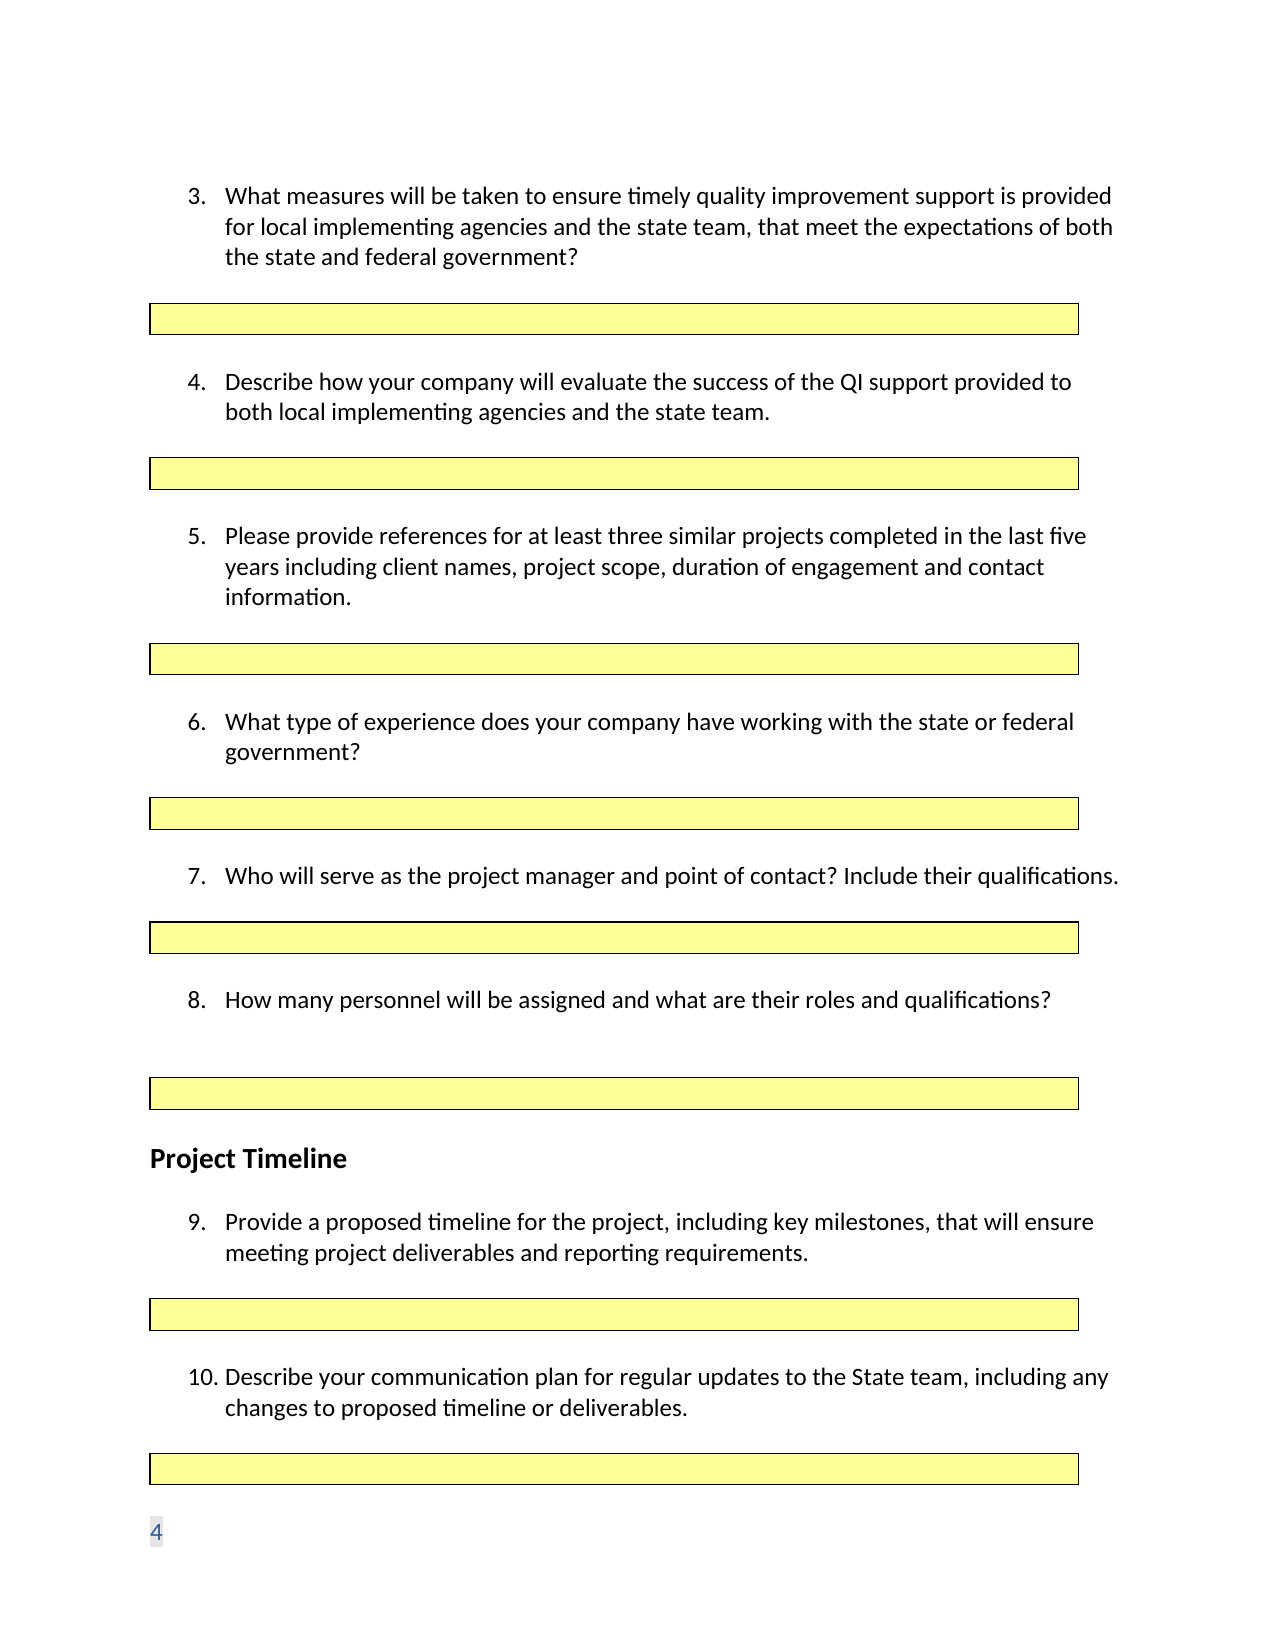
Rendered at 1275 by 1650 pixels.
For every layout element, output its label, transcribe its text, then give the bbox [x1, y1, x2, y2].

list Provide a proposed timeline for the project, including key milestones, that will ensure meeting project deliverables and reporting requirements. [187, 1207, 1125, 1268]
list Who will serve as the project manager and point of contact? Include their qualifications. [187, 860, 1125, 891]
table_header [151, 644, 1078, 674]
table_header [151, 798, 1078, 829]
list What type of experience does your company have working with the state or federal government? [187, 706, 1125, 767]
table_header [151, 1299, 1078, 1330]
list What measures will be taken to ensure timely quality improvement support is provided for local implementing agencies and the state team, that meet the expectations of both the state and federal government? [187, 181, 1125, 272]
list How many personnel will be assigned and what are their roles and qualifications? [187, 984, 1125, 1047]
list Please provide references for at least three similar projects completed in the last five years including client names, project scope, duration of engagement and contact information. [187, 520, 1125, 612]
table_header [151, 304, 1078, 334]
table_header [151, 923, 1078, 953]
list Describe how your company will evaluate the success of the QI support provided to both local implementing agencies and the state team. [187, 366, 1125, 427]
text Project Timeline [150, 1140, 1125, 1176]
table_header [151, 1454, 1078, 1484]
table_header [151, 458, 1078, 489]
list Describe your communication plan for regular updates to the State team, including any changes to proposed timeline or deliverables. [187, 1361, 1125, 1422]
table_header [151, 1078, 1078, 1109]
